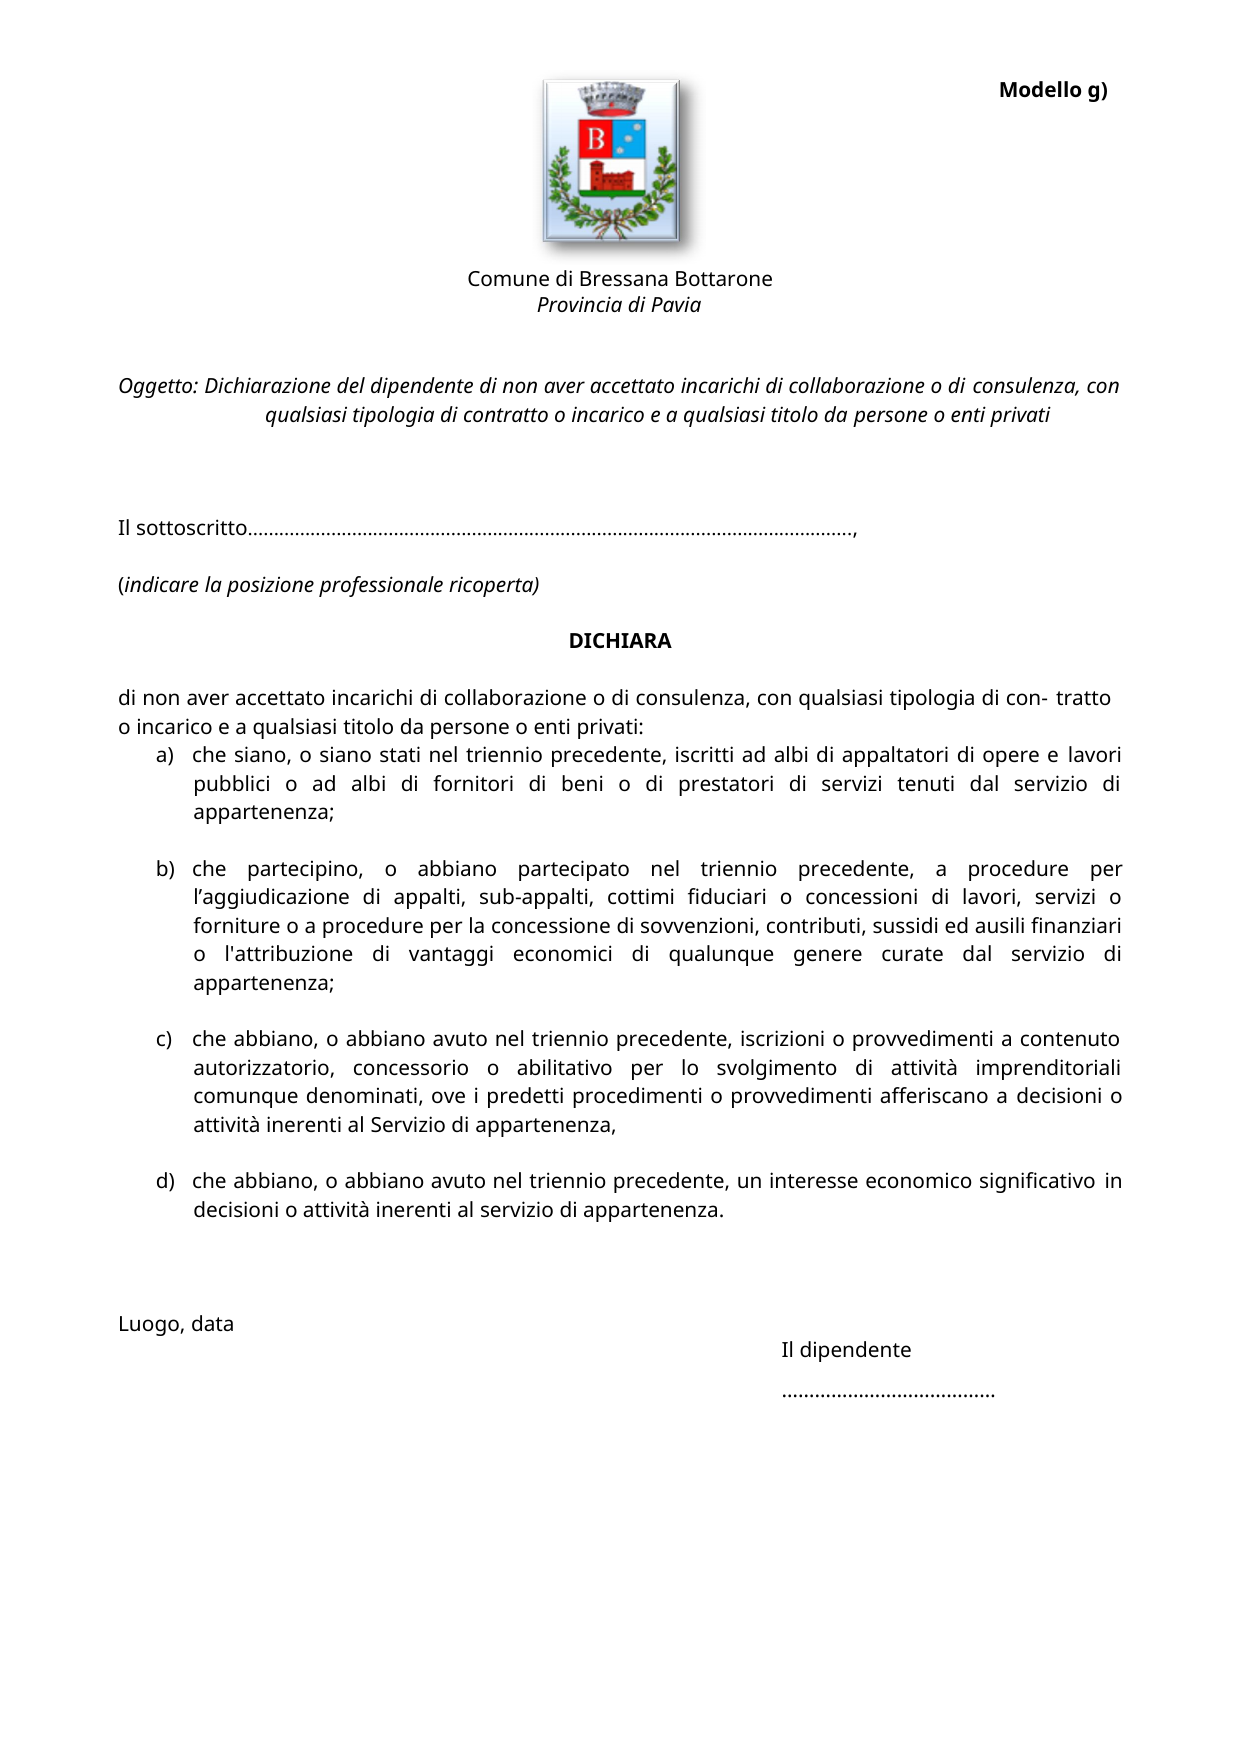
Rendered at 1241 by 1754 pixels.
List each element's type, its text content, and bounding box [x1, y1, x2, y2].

text di non aver accettato incarichi di collaborazione o di consulenza, con qualsiasi tipologia di con- tratto o incarico e a qualsiasi titolo da persone o enti privati: [118, 683, 1111, 740]
list che partecipino, o abbiano partecipato nel triennio precedente, a procedure per l’aggiudicazione di appalti, sub-appalti, cottimi fiduciari o concessioni di lavori, servizi o forniture o a procedure per la concessione di sovvenzioni, contributi, sussidi ed ausili finanziari o l'attribuzione di vantaggi economici di qualunque genere curate dal servizio di appartenenza; [156, 854, 1123, 996]
picture [532, 70, 707, 265]
text Il dipendente [781, 1335, 1136, 1363]
text Il sottoscritto , [118, 513, 1136, 542]
text Oggetto: Dichiarazione del dipendente di non aver accettato incarichi di collaborazione o di consulenza, con qualsiasi tipologia di contratto o incarico e a qualsiasi titolo da persone o enti privati [118, 372, 1122, 428]
text (indicare la posizione professionale ricoperta) [118, 570, 1136, 598]
list che abbiano, o abbiano avuto nel triennio precedente, iscrizioni o provvedimenti a contenuto autorizzatorio, concessorio o abilitativo per lo svolgimento di attività imprenditoriali comunque denominati, ove i predetti procedimenti o provvedimenti afferiscano a decisioni o attività inerenti al Servizio di appartenenza, [156, 1024, 1122, 1138]
subtitle DICHIARA [118, 626, 1121, 655]
text Comune di Bressana Bottarone [119, 267, 1121, 292]
list che abbiano, o abbiano avuto nel triennio precedente, un interesse economico significativo in decisioni o attività inerenti al servizio di appartenenza. [156, 1166, 1123, 1223]
text ………………………………… [781, 1376, 1136, 1404]
text Provincia di Pavia [119, 292, 1121, 317]
list che siano, o siano stati nel triennio precedente, iscritti ad albi di appaltatori di opere e lavori pubblici o ad albi di fornitori di beni o di prestatori di servizi tenuti dal servizio di appartenenza; [156, 740, 1122, 826]
text Luogo, data [118, 1309, 246, 1337]
